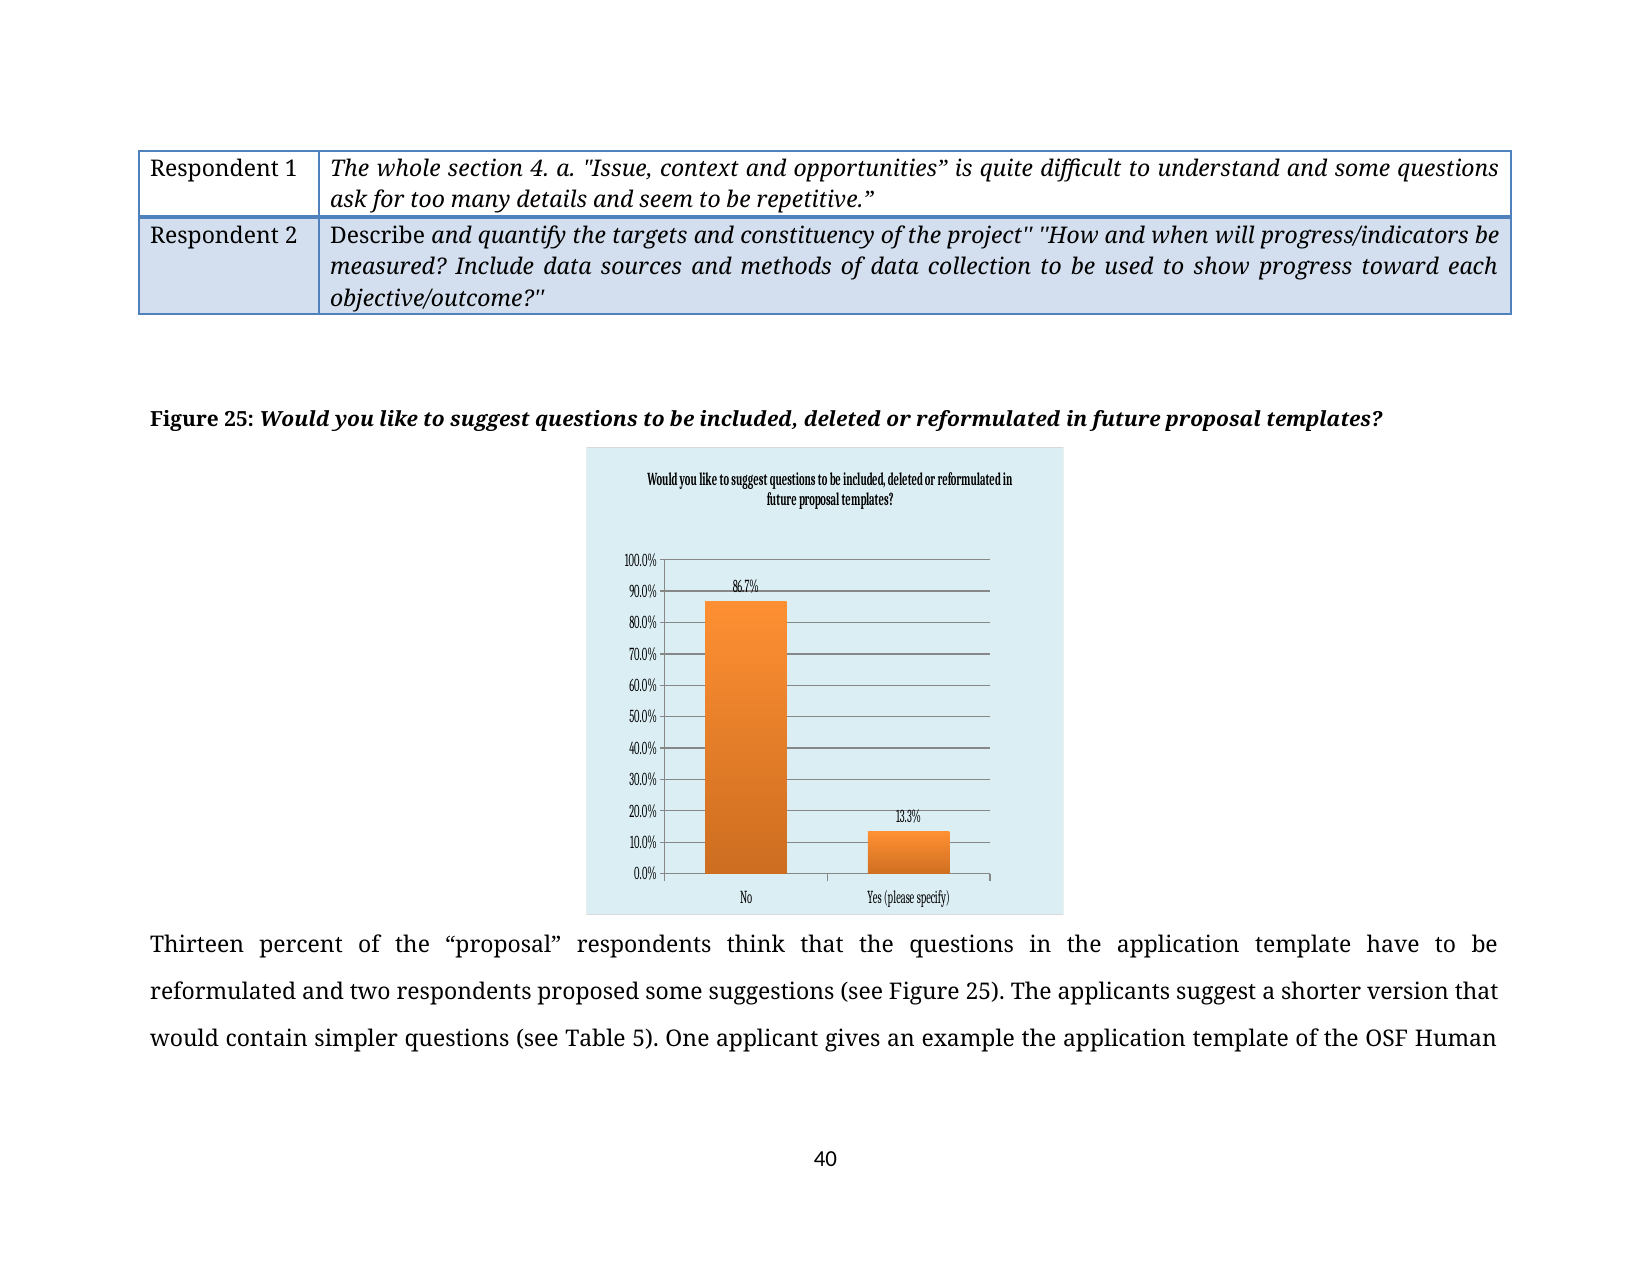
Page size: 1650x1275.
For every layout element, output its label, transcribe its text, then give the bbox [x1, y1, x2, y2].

table_header Respondent 1 [140, 152, 318, 214]
table_header The whole section 4. a. "Issue, context and opportunities” is quite difficult to understand and some questions ask for too many details and seem to be repetitive.” [320, 152, 1510, 214]
table_cell Describe and quantify the targets and constituency of the project'' ''How and when will progress/indicators be measured? Include data sources and methods of data collection to be used to show progress toward each objective/outcome?'' [320, 219, 1510, 313]
text Figure 25: Would you like to suggest questions to be included, deleted or reformulated in future proposal templates? [150, 404, 1500, 433]
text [150, 928, 1500, 1053]
table_cell Respondent 2 [140, 219, 318, 313]
